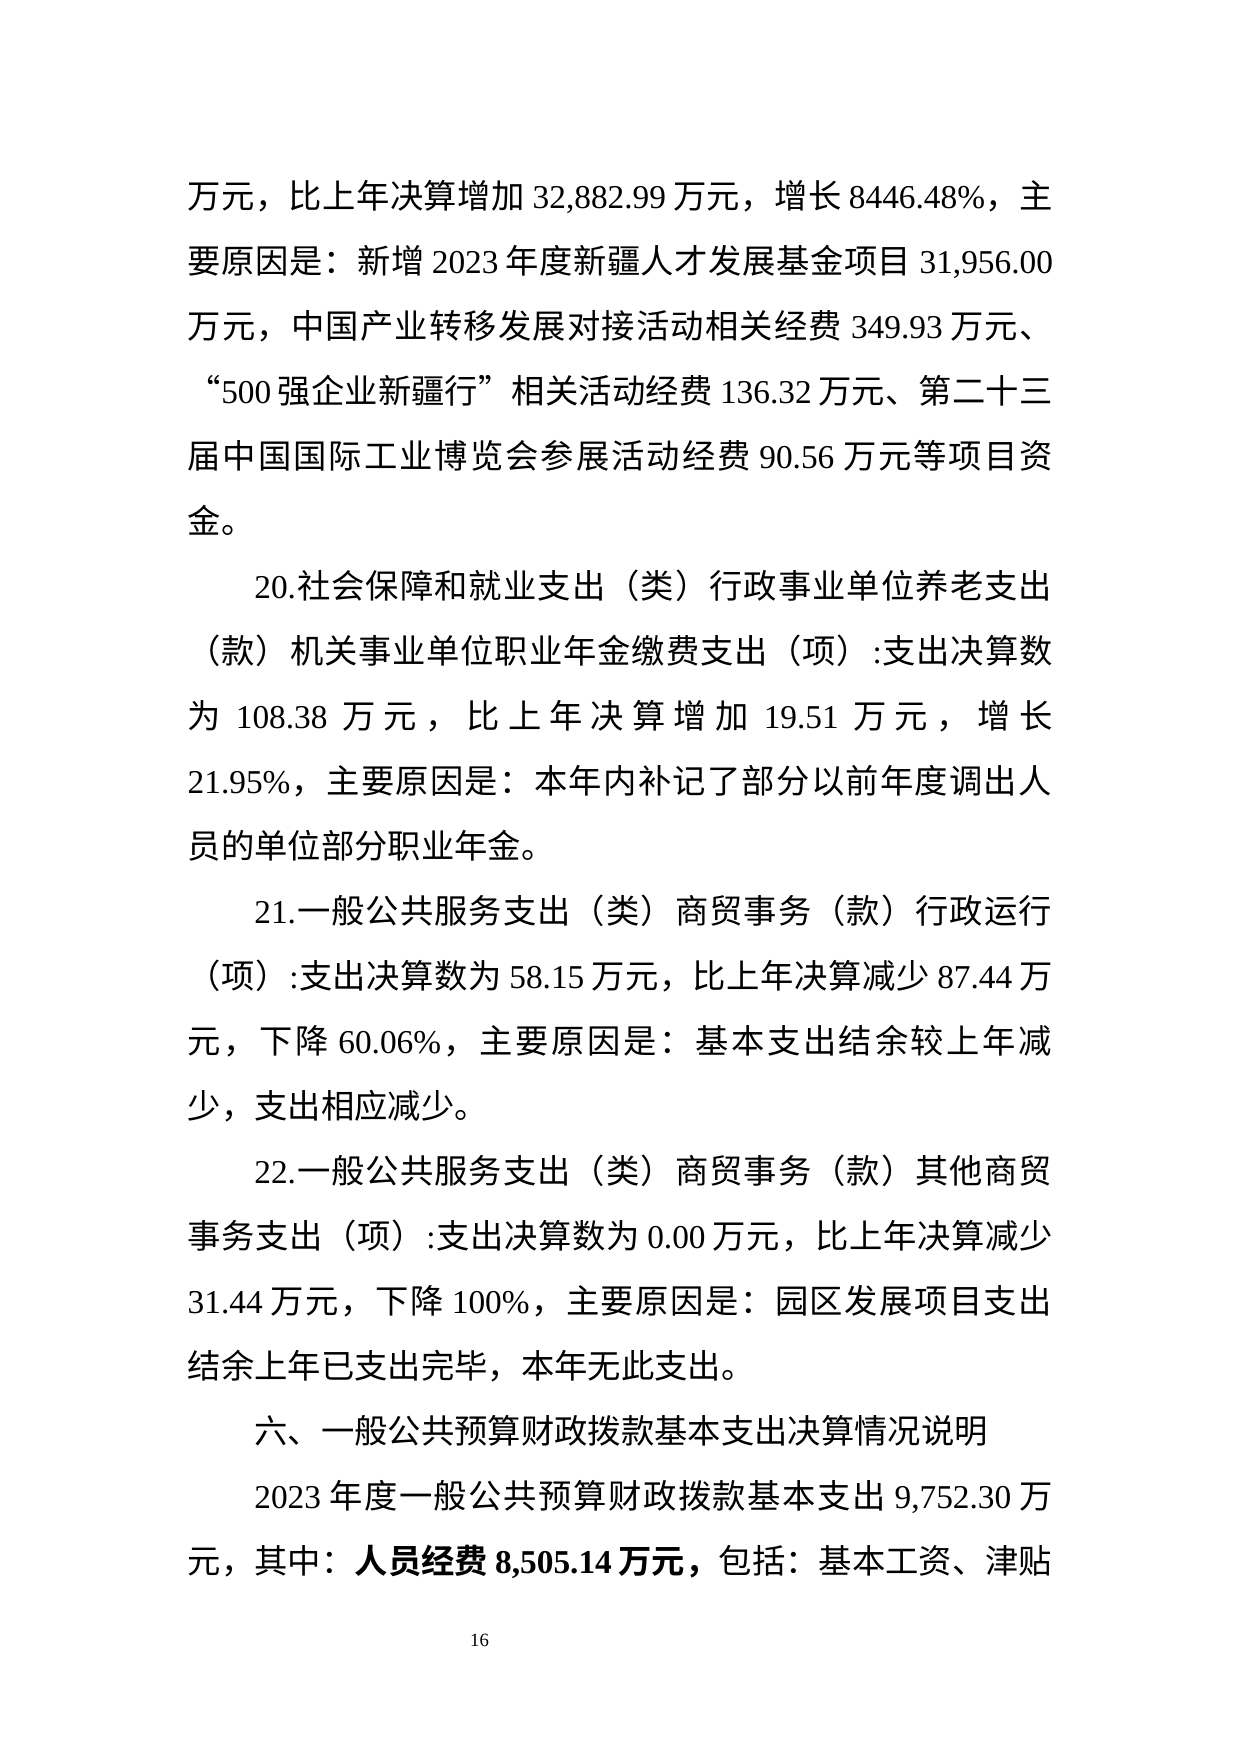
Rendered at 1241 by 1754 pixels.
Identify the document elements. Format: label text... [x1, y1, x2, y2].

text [187, 1462, 1053, 1592]
text 22.一般公共服务支出（类）商贸事务（款）其他商贸事务支出（项）:支出决算数为0.00万元，比上年决算减少31.44万元，下降100%，主要原因是：园区发展项目支出结余上年已支出完毕，本年无此支出。 [187, 1137, 1053, 1397]
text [187, 162, 1053, 552]
text 20.社会保障和就业支出（类）行政事业单位养老支出（款）机关事业单位职业年金缴费支出（项）:支出决算数为108.38万元，比上年决算增加19.51万元，增长21.95%，主要原因是：本年内补记了部分以前年度调出人员的单位部分职业年金。 [187, 552, 1053, 877]
text 21.一般公共服务支出（类）商贸事务（款）行政运行（项）:支出决算数为58.15万元，比上年决算减少87.44万元，下降60.06%，主要原因是：基本支出结余较上年减少，支出相应减少。 [187, 877, 1053, 1137]
text 六、一般公共预算财政拨款基本支出决算情况说明 [187, 1397, 1053, 1462]
